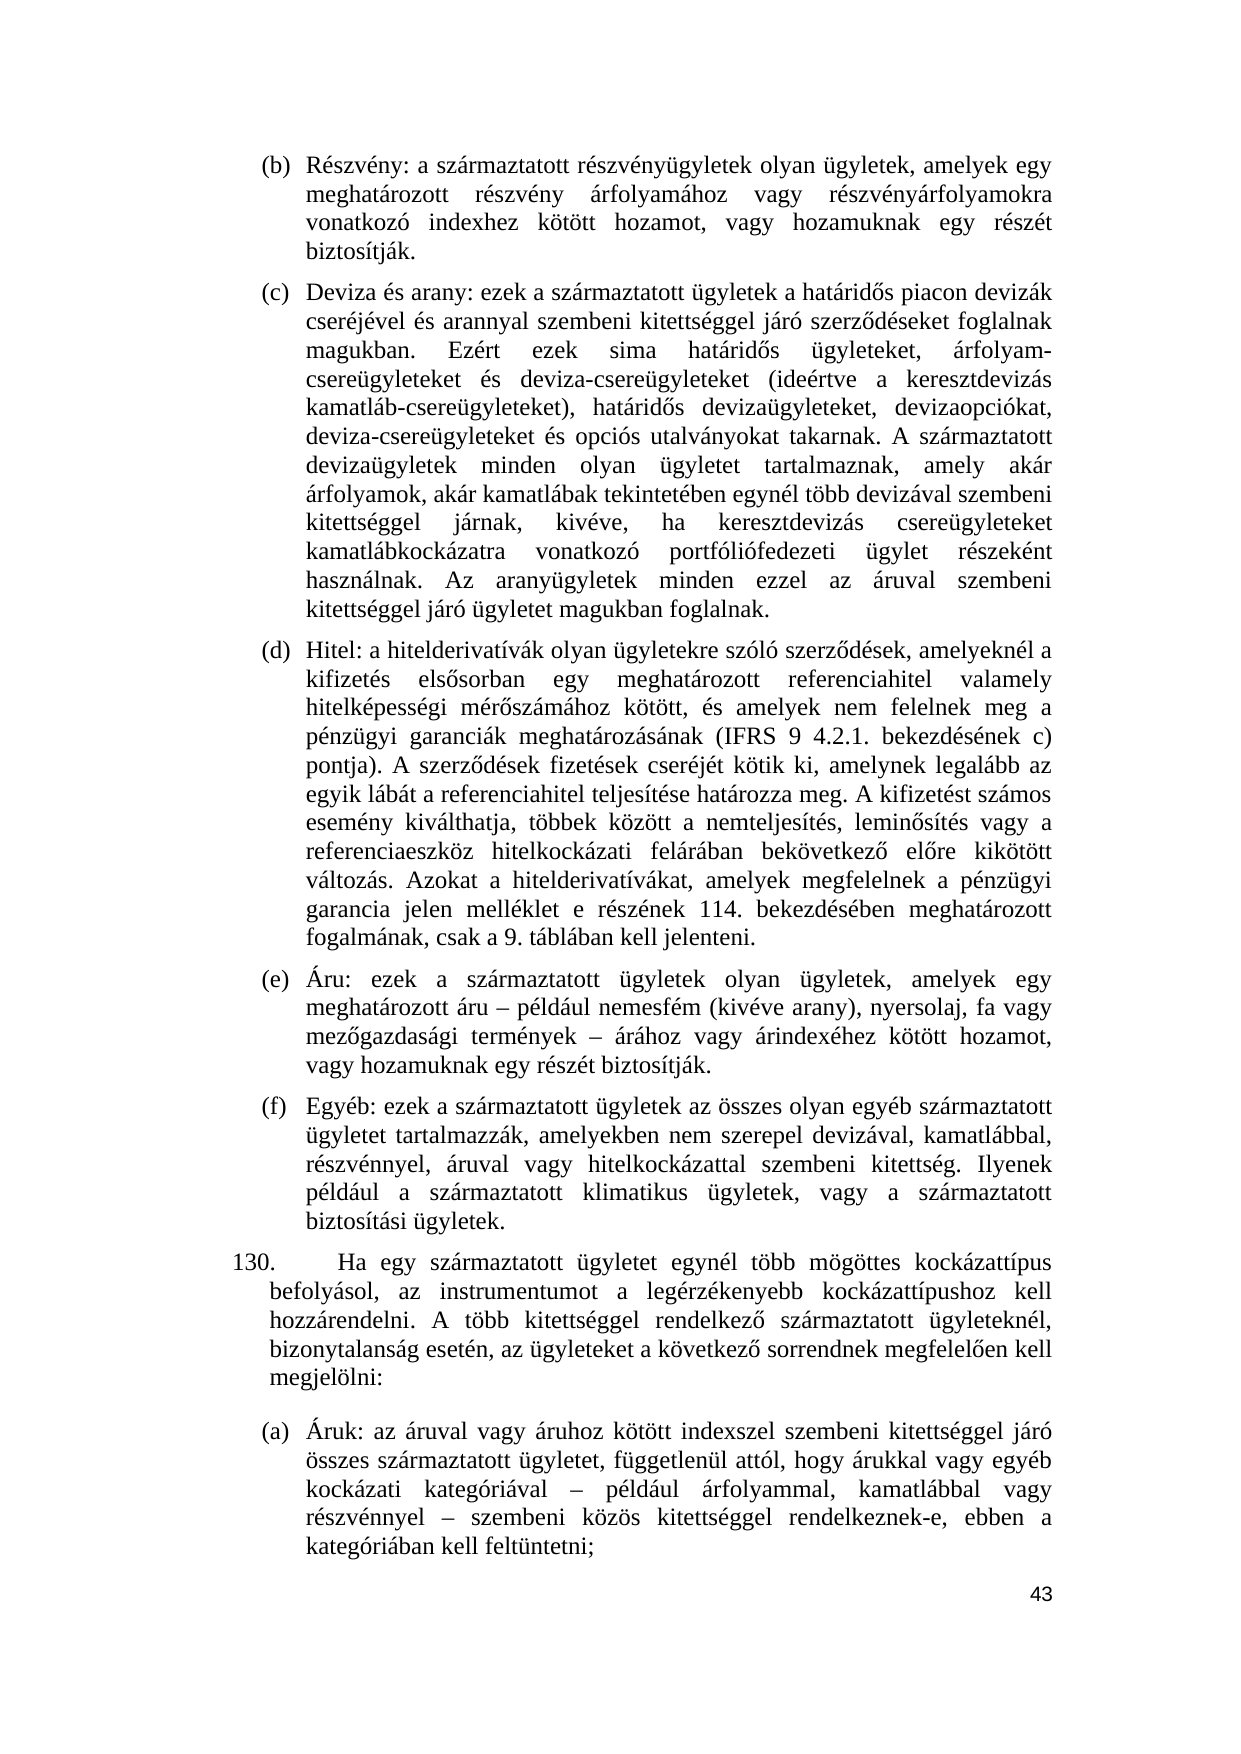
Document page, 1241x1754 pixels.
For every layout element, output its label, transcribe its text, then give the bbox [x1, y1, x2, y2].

list Deviza és arany: ezek a származtatott ügyletek a határidős piacon devizák cseréjével és arannyal szembeni kitettséggel járó szerződéseket foglalnak magukban. Ezért ezek sima határidős ügyleteket, árfolyam-csereügyleteket és deviza-csereügyleteket (ideértve a keresztdevizás kamatláb-csereügyleteket), határidős devizaügyleteket, devizaopciókat, deviza-csereügyleteket és opciós utalványokat takarnak. A származtatott devizaügyletek minden olyan ügyletet tartalmaznak, amely akár árfolyamok, akár kamatlábak tekintetében egynél több devizával szembeni kitettséggel járnak, kivéve, ha keresztdevizás csereügyleteket kamatlábkockázatra vonatkozó portfóliófedezeti ügylet részeként használnak. Az aranyügyletek minden ezzel az áruval szembeni kitettséggel járó ügyletet magukban foglalnak. [261, 277, 1053, 622]
list Áru: ezek a származtatott ügyletek olyan ügyletek, amelyek egy meghatározott áru – például nemesfém (kivéve arany), nyersolaj, fa vagy mezőgazdasági termények – árához vagy árindexéhez kötött hozamot, vagy hozamuknak egy részét biztosítják. [261, 964, 1053, 1079]
list Részvény: a származtatott részvényügyletek olyan ügyletek, amelyek egy meghatározott részvény árfolyamához vagy részvényárfolyamokra vonatkozó indexhez kötött hozamot, vagy hozamuknak egy részét biztosítják. [261, 150, 1053, 265]
text Ha egy származtatott ügyletet egynél több mögöttes kockázattípus befolyásol, az instrumentumot a legérzékenyebb kockázattípushoz kell hozzárendelni. A több kitettséggel rendelkező származtatott ügyleteknél, bizonytalanság esetén, az ügyleteket a következő sorrendnek megfelelően kell megjelölni: [232, 1247, 1053, 1391]
list Áruk: az áruval vagy áruhoz kötött indexszel szembeni kitettséggel járó összes származtatott ügyletet, függetlenül attól, hogy árukkal vagy egyéb kockázati kategóriával – például árfolyammal, kamatlábbal vagy részvénnyel – szembeni közös kitettséggel rendelkeznek-e, ebben a kategóriában kell feltüntetni; [261, 1416, 1053, 1560]
list Hitel: a hitelderivatívák olyan ügyletekre szóló szerződések, amelyeknél a kifizetés elsősorban egy meghatározott referenciahitel valamely hitelképességi mérőszámához kötött, és amelyek nem felelnek meg a pénzügyi garanciák meghatározásának (IFRS 9 4.2.1. bekezdésének c) pontja). A szerződések fizetések cseréjét kötik ki, amelynek legalább az egyik lábát a referenciahitel teljesítése határozza meg. A kifizetést számos esemény kiválthatja, többek között a nemteljesítés, leminősítés vagy a referenciaeszköz hitelkockázati felárában bekövetkező előre kikötött változás. Azokat a hitelderivatívákat, amelyek megfelelnek a pénzügyi garancia jelen melléklet e részének 114. bekezdésében meghatározott fogalmának, csak a 9. táblában kell jelenteni. [261, 635, 1053, 951]
list Egyéb: ezek a származtatott ügyletek az összes olyan egyéb származtatott ügyletet tartalmazzák, amelyekben nem szerepel devizával, kamatlábbal, részvénnyel, áruval vagy hitelkockázattal szembeni kitettség. Ilyenek például a származtatott klimatikus ügyletek, vagy a származtatott biztosítási ügyletek. [261, 1091, 1053, 1235]
